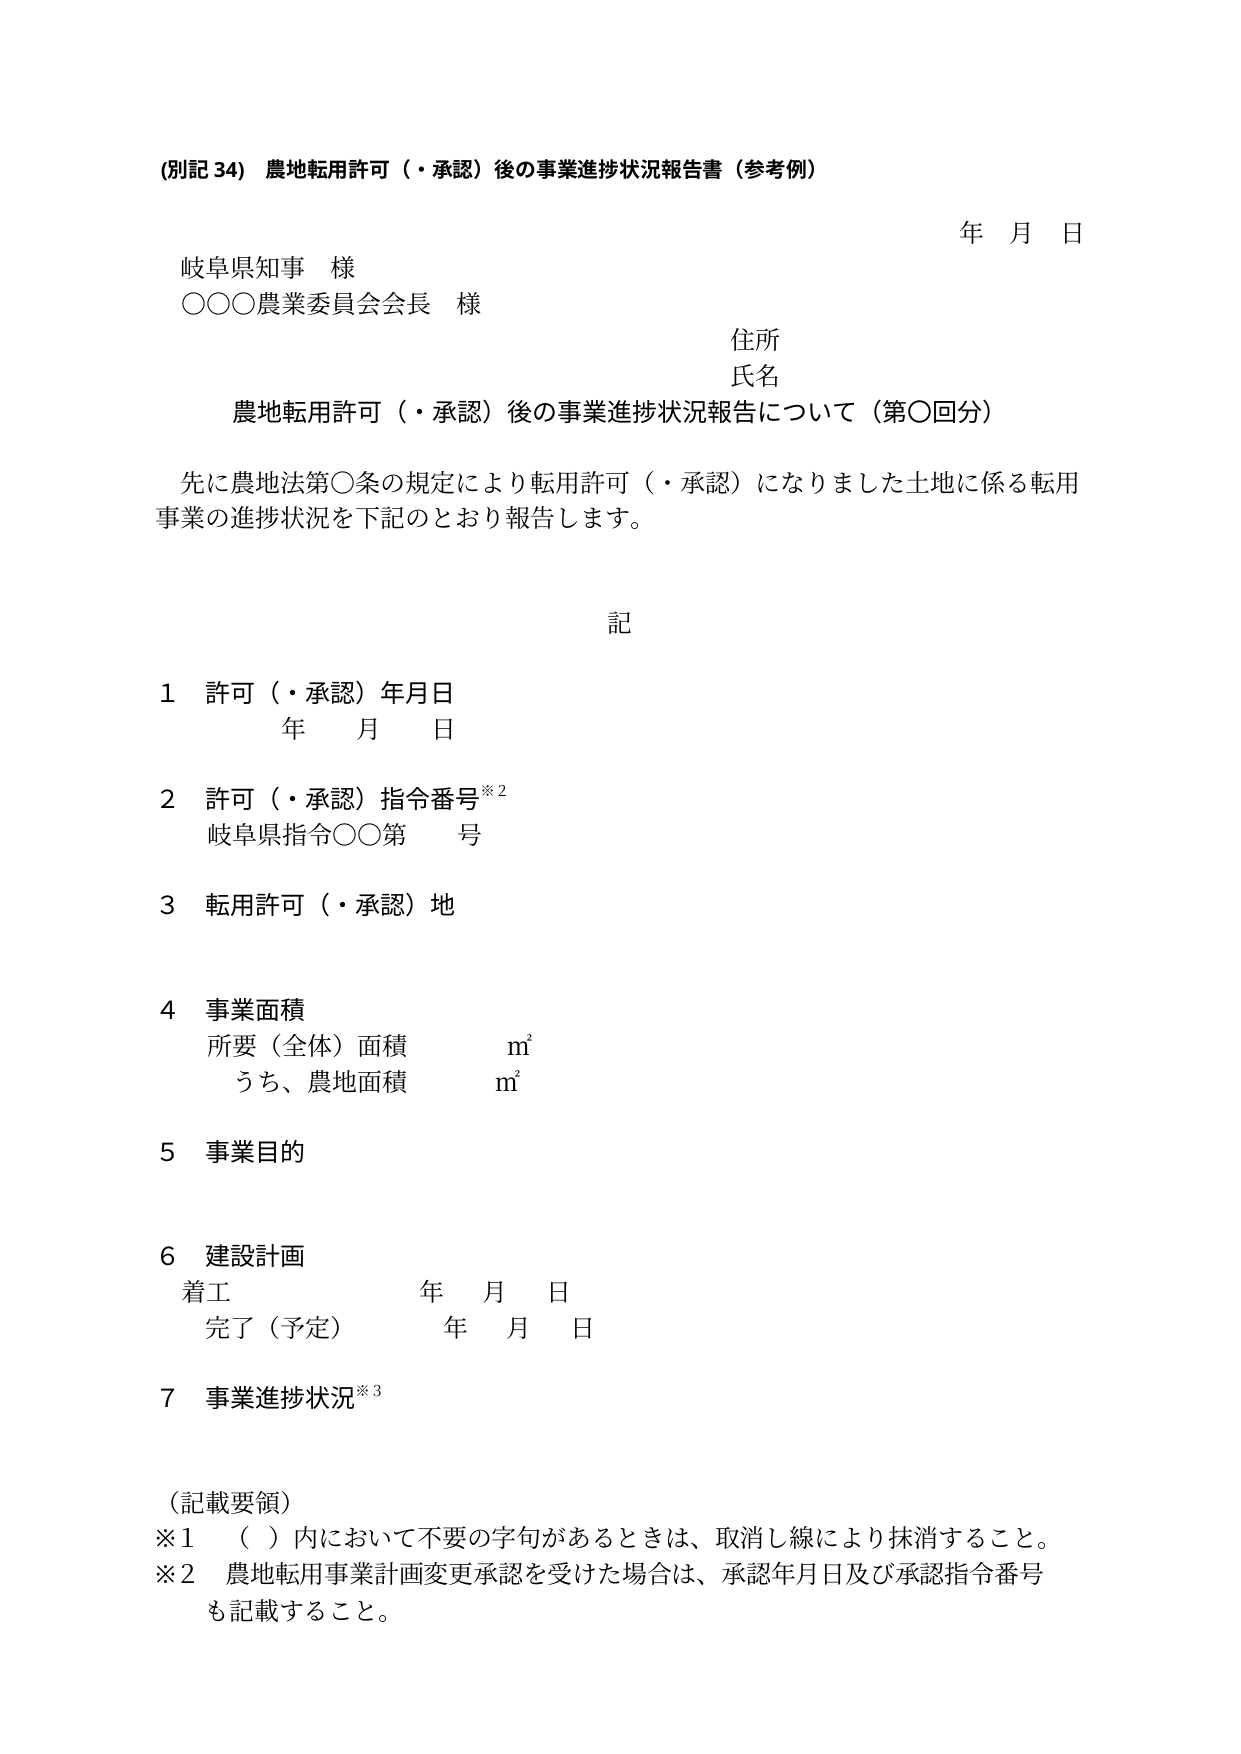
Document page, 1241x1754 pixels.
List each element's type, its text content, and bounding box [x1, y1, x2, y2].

text 先に農地法第〇条の規定により転用許可（・承認）になりました土地に係る転用事業の進捗状況を下記のとおり報告します。 [155, 463, 1085, 535]
text うち、農地面積 ㎡ [155, 1062, 1085, 1098]
text 農地転用許可（・承認）後の事業進捗状況報告について（第〇回分） [155, 393, 1085, 429]
text ６ 建設計画 [155, 1237, 1085, 1273]
text ３ 転用許可（・承認）地 [155, 886, 1085, 922]
text ２ 許可（・承認）指令番号※２ [155, 779, 1085, 816]
text 年 月 日 [155, 213, 1085, 249]
text 氏名 [155, 357, 1085, 393]
text １ 許可（・承認）年月日 [155, 673, 1085, 709]
text 岐阜県指令〇〇第 号 [155, 816, 1085, 852]
text ４ 事業面積 [155, 990, 1085, 1026]
text ５ 事業目的 [155, 1132, 1085, 1168]
text 岐阜県知事 様 [155, 249, 1085, 285]
text 記 [155, 603, 1085, 639]
text も記載すること。 [166, 1591, 1085, 1627]
text 着工 年 月 日 [155, 1273, 1085, 1309]
text 〇〇〇農業委員会会長 様 [155, 285, 1085, 321]
text ※２ 農地転用事業計画変更承認を受けた場合は、承認年月日及び承認指令番号 [155, 1555, 1085, 1591]
text 完了（予定） 年 月 日 [155, 1309, 1085, 1345]
text 年 月 日 [155, 709, 1085, 745]
text 所要（全体）面積 ㎡ [155, 1026, 1085, 1062]
text ※１ （ ）内において不要の字句があるときは、取消し線により抹消すること。 [155, 1519, 1085, 1555]
text ７ 事業進捗状況※３ [155, 1379, 1085, 1415]
text (別記34) 農地転用許可（・承認）後の事業進捗状況報告書（参考例） [155, 153, 1085, 183]
text （記載要領） [155, 1483, 1085, 1519]
text 住所 [155, 321, 1085, 357]
